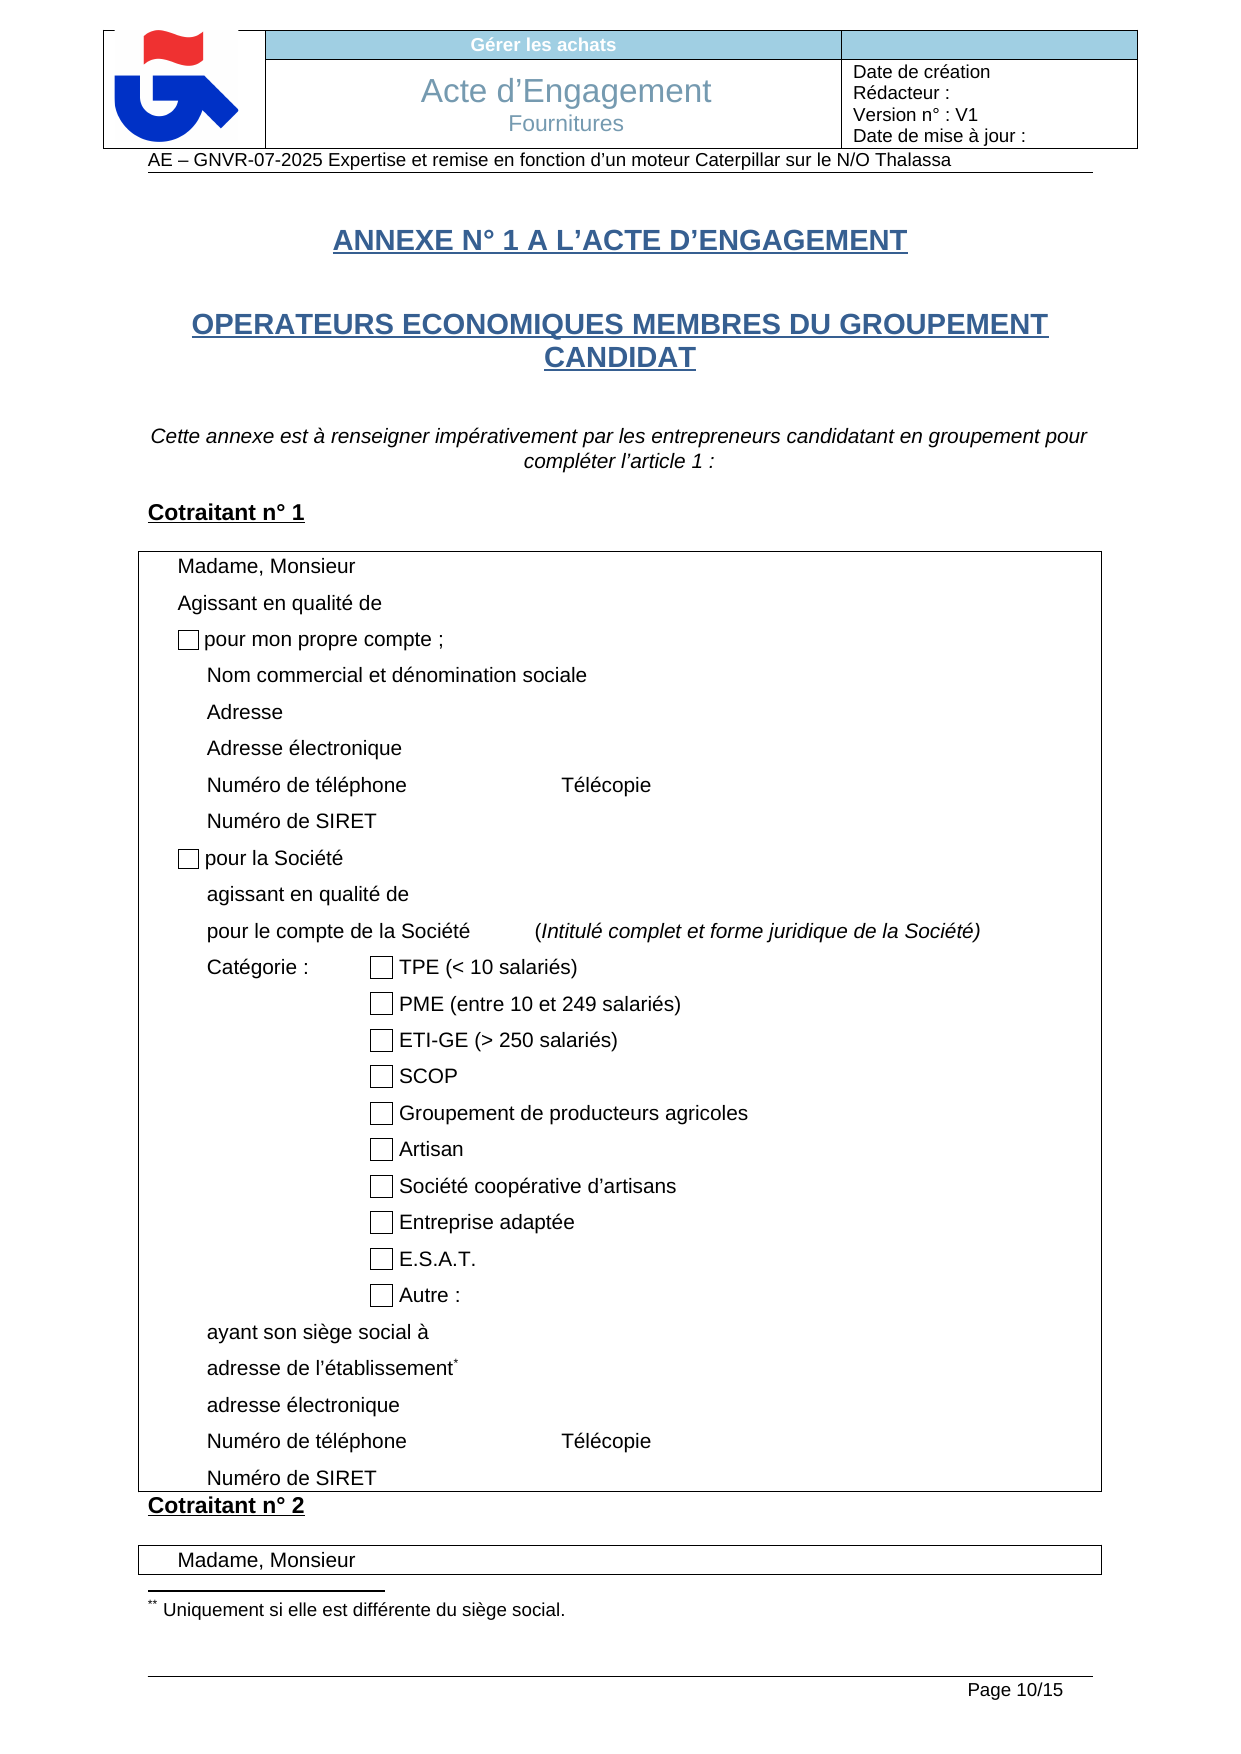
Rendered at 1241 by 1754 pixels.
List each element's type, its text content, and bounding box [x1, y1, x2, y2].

text Société coopérative d’artisans [139, 1171, 1101, 1198]
text Adresse [139, 697, 1101, 724]
text Numéro de téléphone Télécopie [139, 1426, 1101, 1453]
subtitle OPERATEURS ECONOMIQUES MEMBRES DU GROUPEMENT CANDIDAT [148, 307, 1093, 374]
text adresse électronique [139, 1389, 1101, 1416]
text ETI-GE (> 250 salariés) [139, 1025, 1101, 1052]
text Agissant en qualité de [139, 587, 1101, 614]
text pour le compte de la Société (Intitulé complet et forme juridique de la Société) [139, 915, 1101, 942]
text Cotraitant n° 2 [148, 1492, 1122, 1519]
text pour la Société [139, 842, 1101, 869]
text Numéro de téléphone Télécopie [139, 769, 1101, 797]
text adresse de l’établissement* [139, 1353, 1101, 1380]
text Numéro de SIRET [139, 806, 1101, 833]
text Cette annexe est à renseigner impérativement par les entrepreneurs candidatant en groupement pour compléter l’article 1 : [148, 424, 1093, 474]
text Autre : [139, 1280, 1101, 1307]
subtitle ANNEXE N° 1 A L’ACTE D’ENGAGEMENT [148, 223, 1093, 257]
text Groupement de producteurs agricoles [139, 1098, 1101, 1125]
text Cotraitant n° 1 [148, 499, 1122, 525]
text ayant son siège social à [139, 1316, 1101, 1343]
text Madame, Monsieur [139, 1546, 1101, 1574]
picture [114, 30, 239, 142]
text PME (entre 10 et 249 salariés) [139, 988, 1101, 1015]
text Entreprise adaptée [139, 1207, 1101, 1234]
text Numéro de SIRET [139, 1462, 1101, 1491]
text agissant en qualité de [139, 879, 1101, 906]
text E.S.A.T. [139, 1243, 1101, 1271]
text Catégorie : TPE (< 10 salariés) [139, 952, 1101, 979]
text pour mon propre compte ; [139, 624, 1101, 651]
text SCOP [139, 1061, 1101, 1088]
text Madame, Monsieur [139, 552, 1101, 578]
text Adresse électronique [139, 733, 1101, 760]
text Artisan [139, 1134, 1101, 1161]
text Nom commercial et dénomination sociale [139, 660, 1101, 687]
